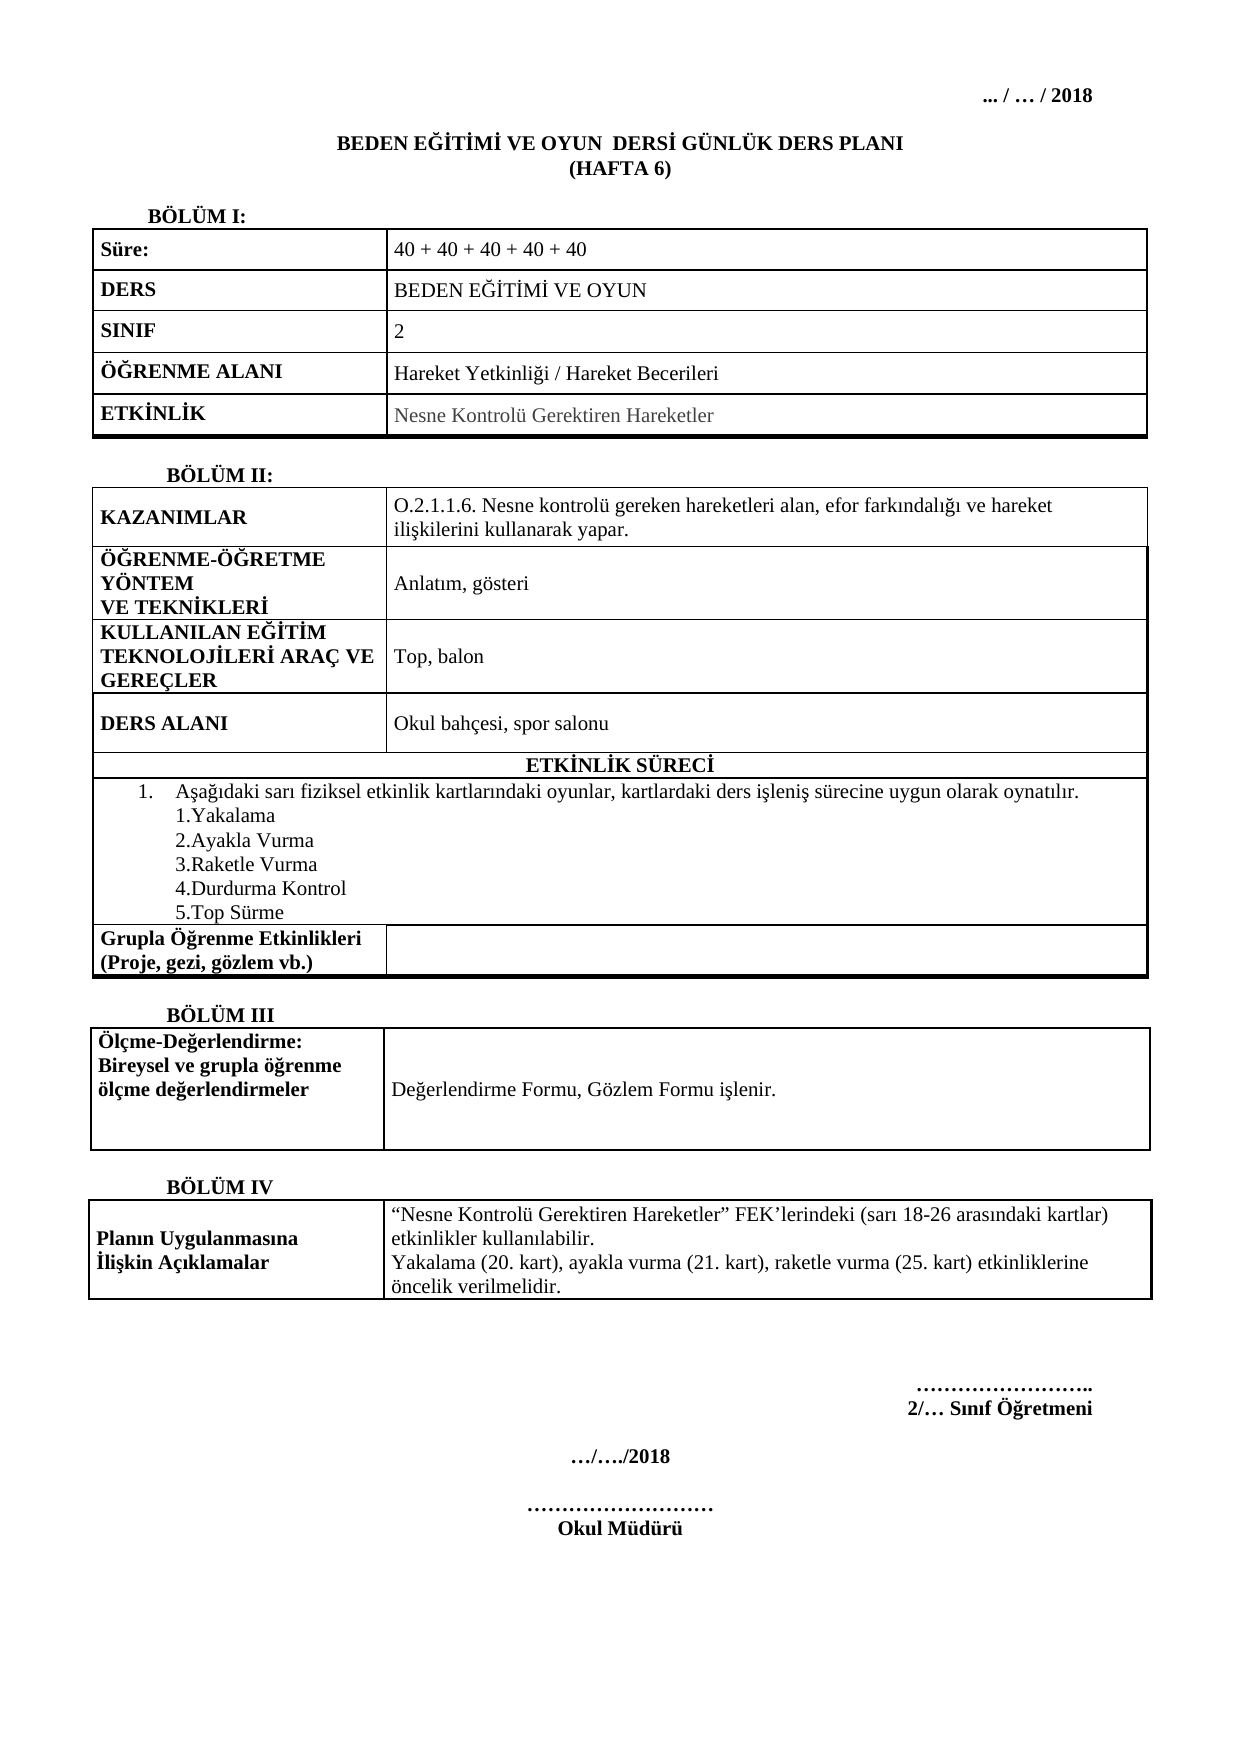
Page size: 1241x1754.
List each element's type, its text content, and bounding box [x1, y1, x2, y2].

text …………………….. [148, 1372, 1093, 1396]
table_cell ÖĞRENME ALANI [94, 353, 386, 393]
table_cell ETKİNLİK [94, 395, 386, 434]
table_cell Grupla Öğrenme Etkinlikleri (Proje, gezi, gözlem vb.) [94, 925, 386, 974]
table_cell Hareket Yetkinliği / Hareket Becerileri [388, 353, 1146, 393]
subtitle BÖLÜM IV [148, 1175, 1093, 1199]
subtitle BÖLÜM III [148, 1003, 1093, 1027]
table_cell DERS ALANI [94, 694, 386, 752]
table_cell BEDEN EĞİTİMİ VE OYUN [388, 271, 1146, 310]
text BÖLÜM II: [148, 463, 1093, 487]
text (HAFTA 6) [148, 155, 1093, 179]
table_cell DERS [94, 271, 386, 310]
table_header O.2.1.1.6. Nesne kontrolü gereken hareketleri alan, efor farkındalığı ve hareket ilişkilerini kullanarak yapar. [387, 488, 1147, 546]
text Okul Müdürü [148, 1516, 1093, 1540]
text …/…./2018 [148, 1444, 1093, 1468]
table_cell 2 [388, 311, 1146, 352]
table_cell Okul bahçesi, spor salonu [387, 694, 1146, 752]
table_header KAZANIMLAR [93, 488, 386, 546]
table_header Değerlendirme Formu, Gözlem Formu işlenir. [385, 1029, 1149, 1149]
table_cell ÖĞRENME-ÖĞRETME YÖNTEM VE TEKNİKLERİ [93, 547, 386, 619]
table_header “Nesne Kontrolü Gerektiren Hareketler” FEK’lerindeki (sarı 18-26 arasındaki kartlar) etkinlikler kullanılabilir. Yakalama (20. kart), ayakla vurma (21. kart), raketle vurma (25. kart) etkinliklerine öncelik verilmelidir. [385, 1201, 1150, 1298]
table_cell ETKİNLİK SÜRECİ [94, 753, 1146, 777]
text 2/… Sınıf Öğretmeni [148, 1396, 1093, 1420]
table_cell Aşağıdaki sarı fiziksel etkinlik kartlarındaki oyunlar, kartlardaki ders işleniş sürecine uygun olarak oynatılır. 1.Yakalama 2.Ayakla Vurma 3.Raketle Vurma 4.Durdurma Kontrol 5.Top Sürme [94, 779, 1146, 924]
table_cell Top, balon [387, 620, 1146, 692]
table_cell Nesne Kontrolü Gerektiren Hareketler [388, 395, 1146, 434]
text ……………………… [148, 1492, 1093, 1516]
text BEDEN EĞİTİMİ VE OYUN DERSİ GÜNLÜK DERS PLANI [148, 131, 1093, 155]
table_header Süre: [94, 230, 386, 269]
text BÖLÜM I: [148, 203, 1093, 228]
table_header Ölçme-Değerlendirme: Bireysel ve grupla öğrenme ölçme değerlendirmeler [92, 1029, 383, 1149]
table_header Planın Uygulanmasına İlişkin Açıklamalar [90, 1201, 383, 1298]
text ... / … / 2018 [148, 83, 1093, 107]
table_header 40 + 40 + 40 + 40 + 40 [388, 230, 1146, 269]
table_cell KULLANILAN EĞİTİM TEKNOLOJİLERİ ARAÇ VE GEREÇLER [93, 620, 386, 692]
table_cell SINIF [94, 311, 386, 352]
table_cell Anlatım, gösteri [387, 547, 1146, 619]
table_cell [387, 926, 1146, 974]
